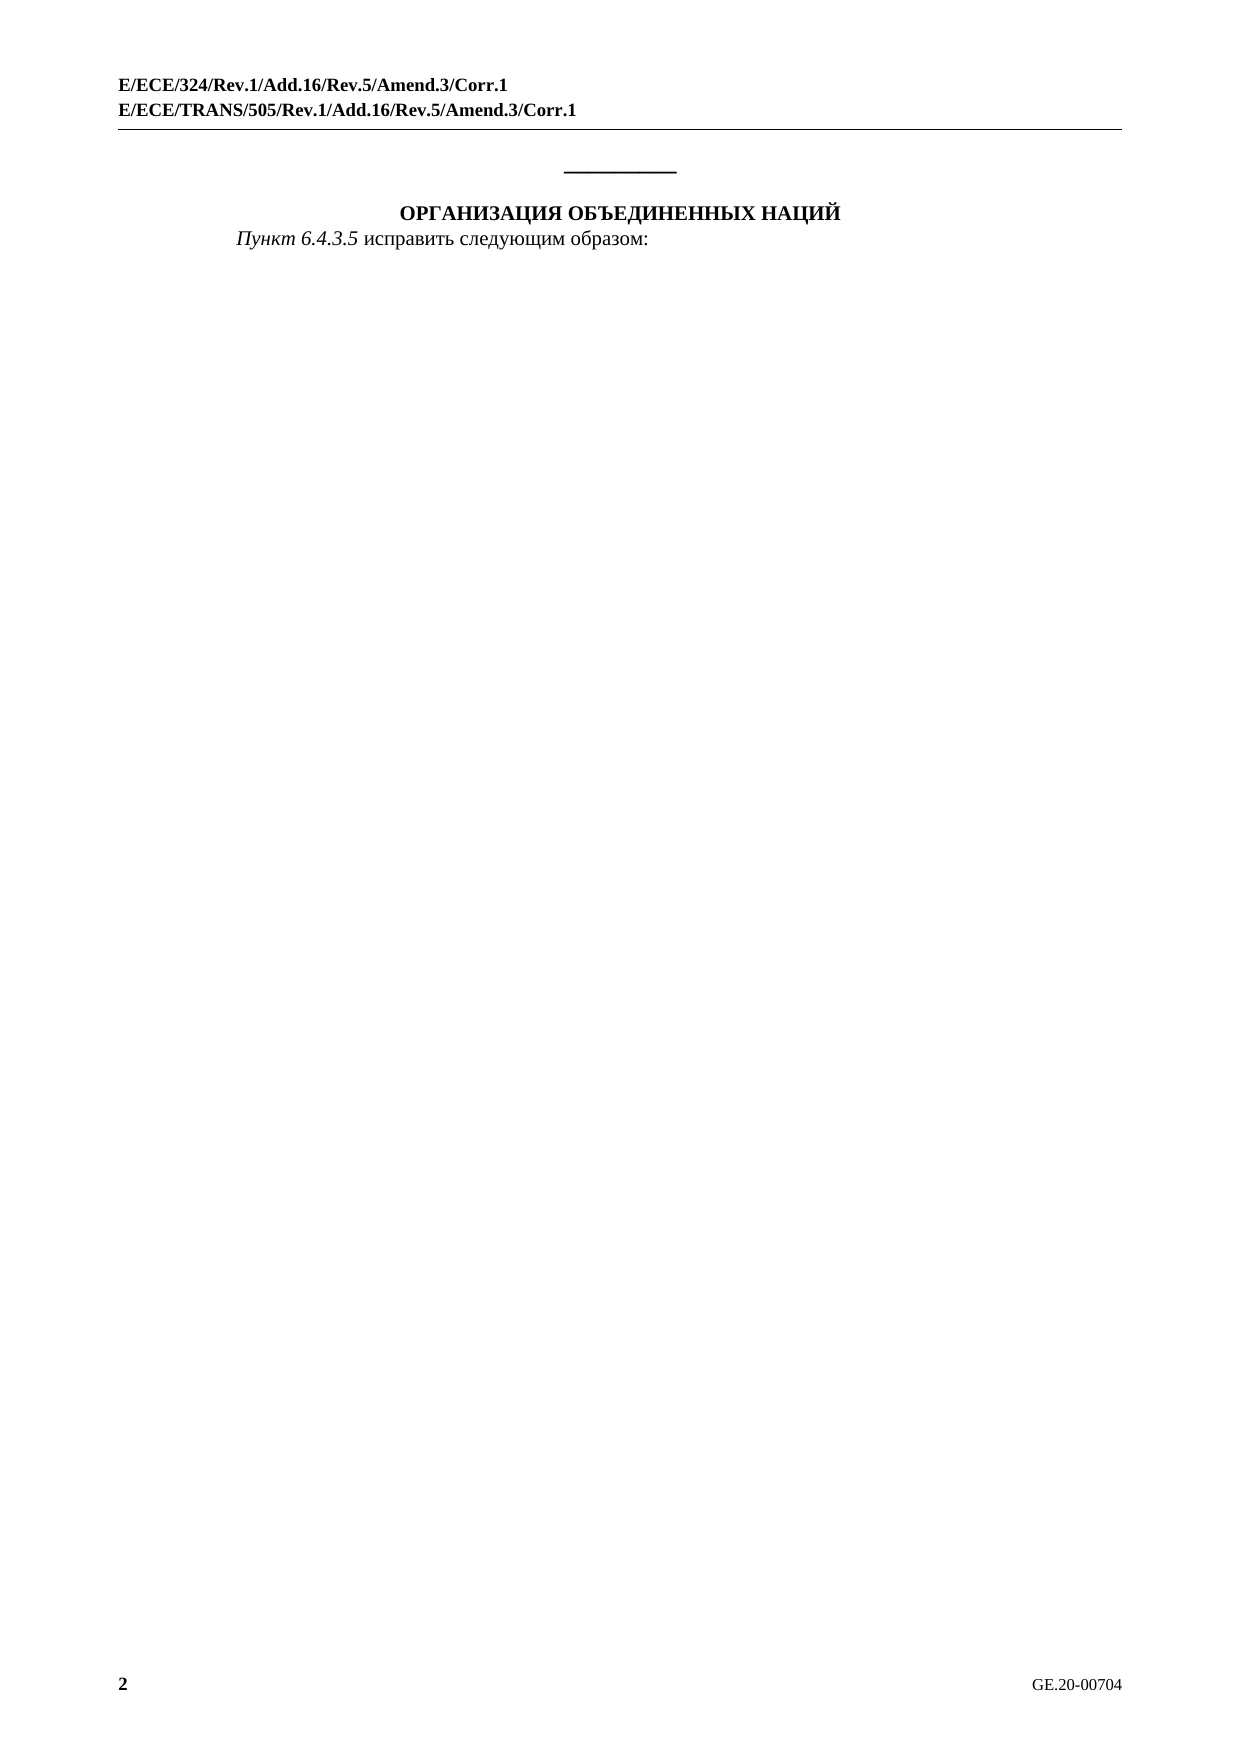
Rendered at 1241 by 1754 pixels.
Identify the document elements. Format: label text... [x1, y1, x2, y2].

text _________ [118, 148, 1122, 176]
text Пункт 6.4.3.5 исправить следующим образом: [236, 225, 1004, 250]
text ОРГАНИЗАЦИЯ ОБЪЕДИНЕННЫХ НАЦИЙ [118, 201, 1122, 225]
